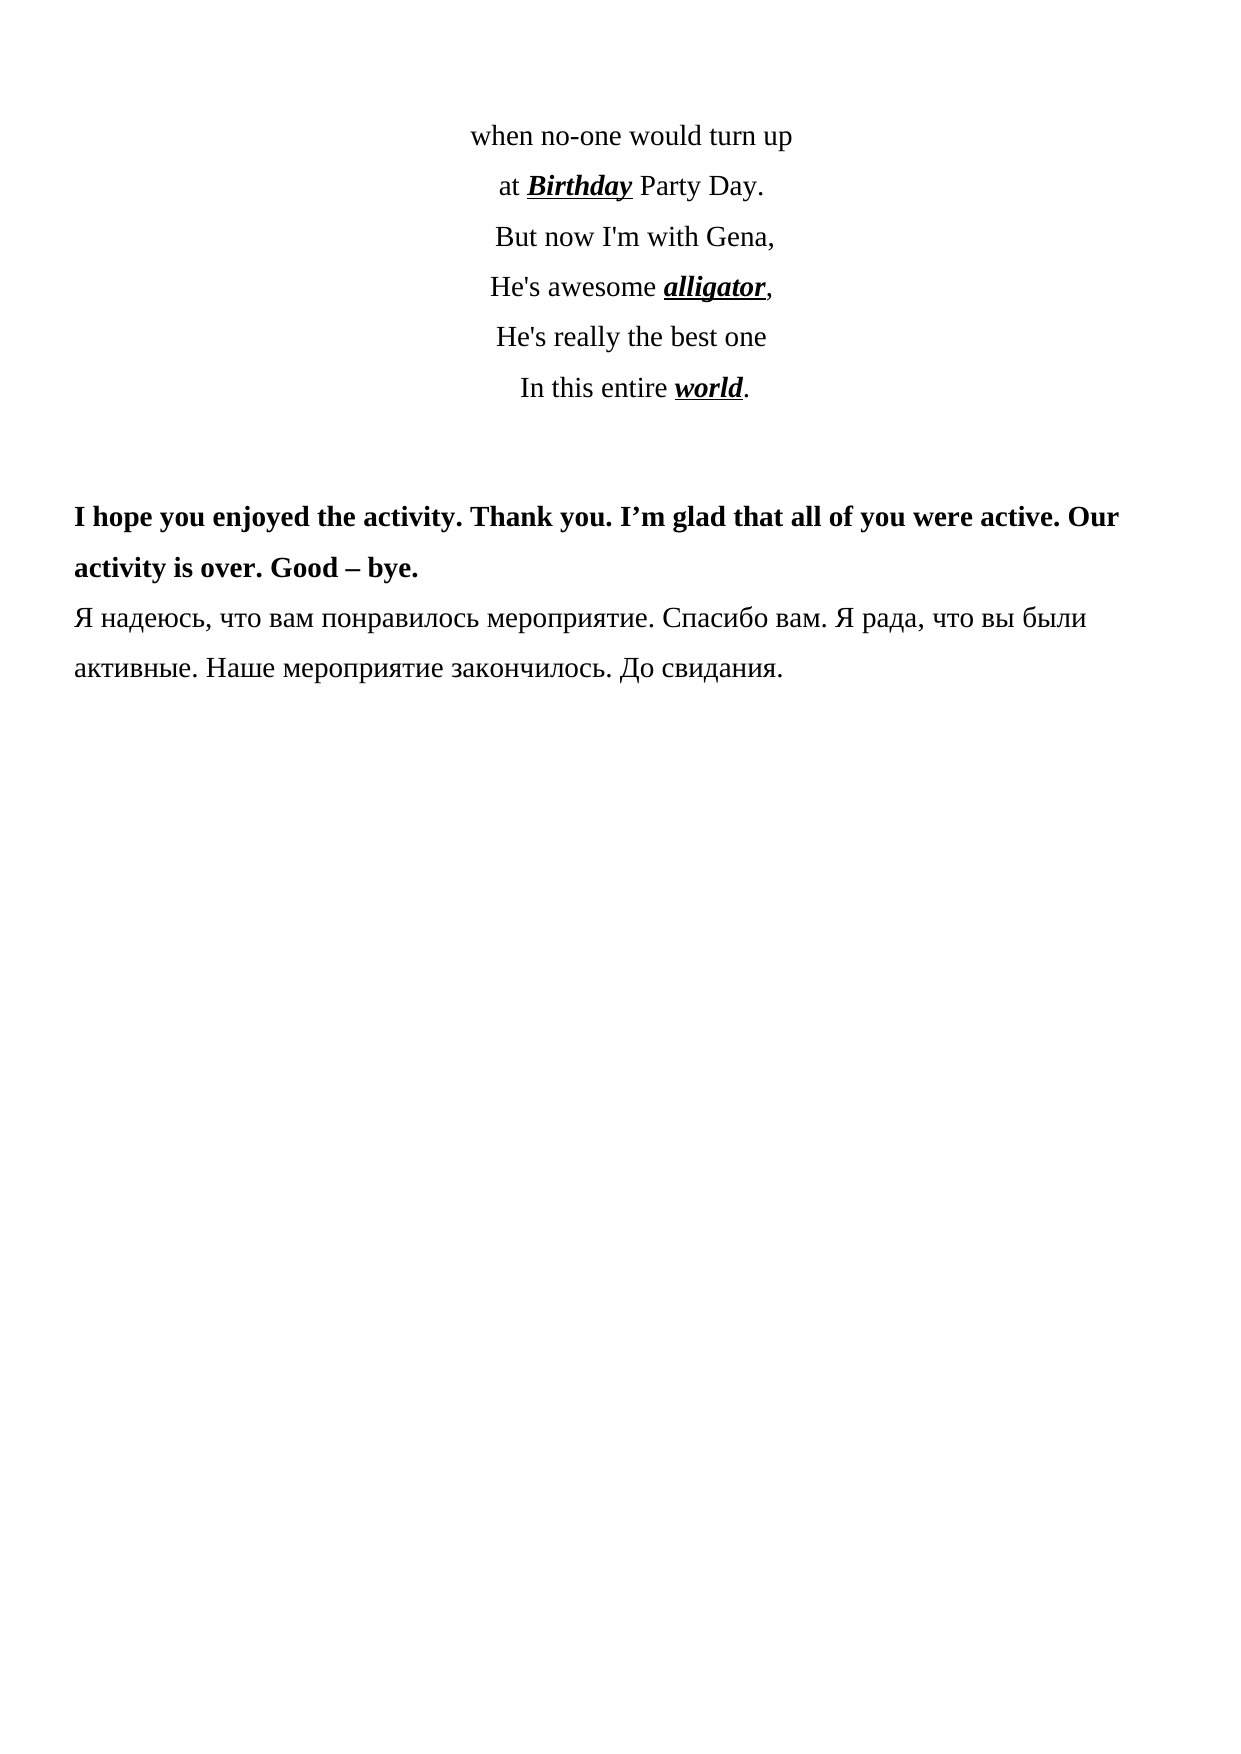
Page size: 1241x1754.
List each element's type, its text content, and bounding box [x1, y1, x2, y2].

text I hope you enjoyed the activity. Thank you. I’m glad that all of you were active. Our activity is over. Good – bye. [74, 499, 1196, 583]
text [74, 118, 1196, 403]
text Я надеюсь, что вам понравилось мероприятие. Спасибо вам. Я рада, что вы были активные. Наше мероприятие закончилось. До свидания. [74, 600, 1196, 684]
